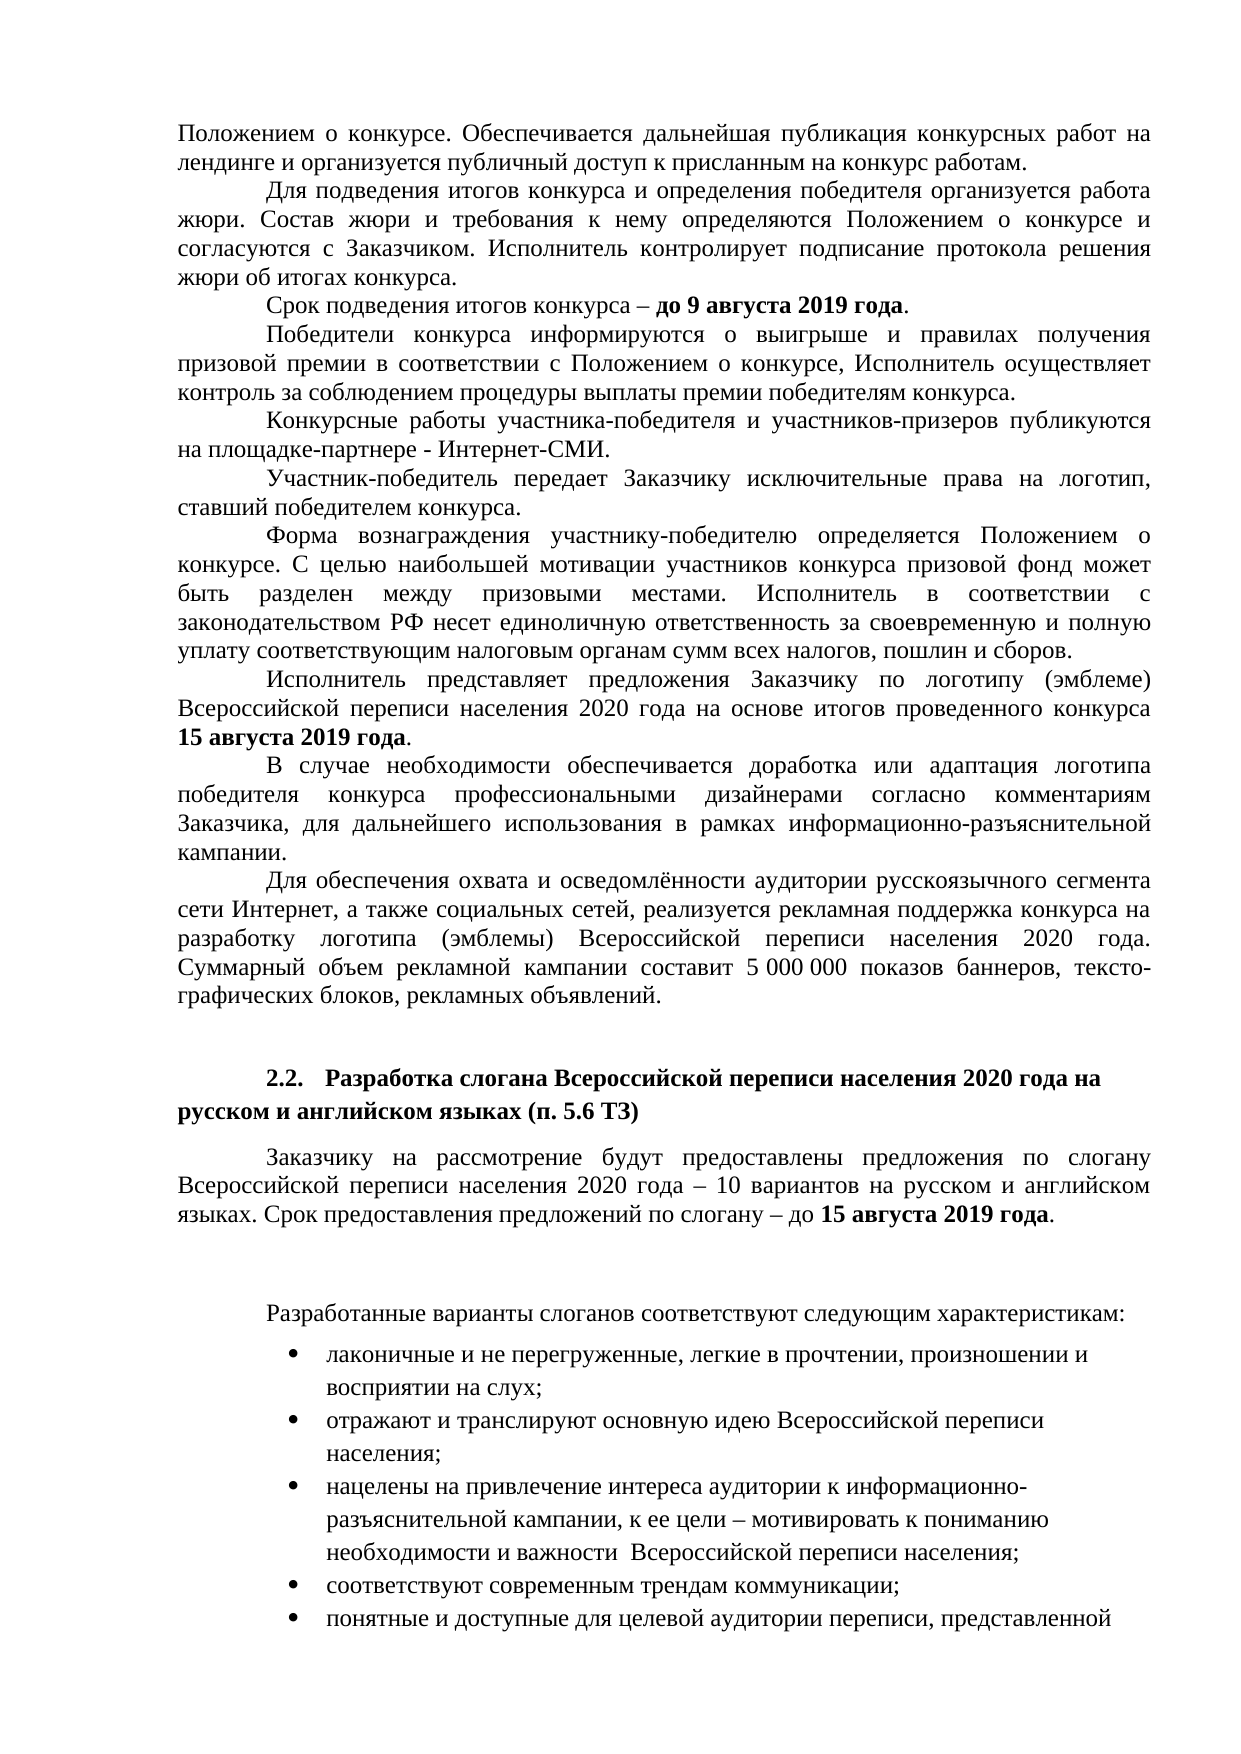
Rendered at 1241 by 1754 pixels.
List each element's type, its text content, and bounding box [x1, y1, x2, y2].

text Для подведения итогов конкурса и определения победителя организуется работа жюри. Состав жюри и требования к нему определяются Положением о конкурсе и согласуются с Заказчиком. Исполнитель контролирует подписание протокола решения жюри об итогах конкурса. [177, 176, 1152, 291]
list лаконичные и не перегруженные, легкие в прочтении, произношении и восприятии на слух; [289, 1339, 1152, 1401]
text В случае необходимости обеспечивается доработка или адаптация логотипа победителя конкурса профессиональными дизайнерами согласно комментариям Заказчика, для дальнейшего использования в рамках информационно-разъяснительной кампании. [177, 751, 1152, 866]
text Разработанные варианты слоганов соответствуют следующим характеристикам: [177, 1298, 1152, 1327]
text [177, 118, 1152, 176]
list Разработка слогана Всероссийской переписи населения 2020 года на русском и английском языках (п. 5.6 ТЗ) [177, 1063, 1152, 1125]
list соответствуют современным трендам коммуникации; [289, 1570, 1152, 1599]
text Победители конкурса информируются о выигрыше и правилах получения призовой премии в соответствии с Положением о конкурсе, Исполнитель осуществляет контроль за соблюдением процедуры выплаты премии победителям конкурса. [177, 319, 1152, 406]
list нацелены на привлечение интереса аудитории к информационно-разъяснительной кампании, к ее цели – мотивировать к пониманию необходимости и важности Всероссийской переписи населения; [289, 1471, 1152, 1566]
list отражают и транслируют основную идею Всероссийской переписи населения; [289, 1405, 1152, 1467]
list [289, 1603, 1152, 1632]
text Для обеспечения охвата и осведомлённости аудитории русскоязычного сегмента сети Интернет, а также социальных сетей, реализуется рекламная поддержка конкурса на разработку логотипа (эмблемы) Всероссийской переписи населения 2020 года. Суммарный объем рекламной кампании составит 5 000 000 показов баннеров, тексто-графических блоков, рекламных объявлений. [177, 866, 1152, 1009]
text Форма вознаграждения участнику-победителю определяется Положением о конкурсе. С целью наибольшей мотивации участников конкурса призовой фонд может быть разделен между призовыми местами. Исполнитель в соответствии с законодательством РФ несет единоличную ответственность за своевременную и полную уплату соответствующим налоговым органам сумм всех налогов, пошлин и сборов. [177, 521, 1152, 664]
text Конкурсные работы участника-победителя и участников-призеров публикуются на площадке-партнере - Интернет-СМИ. [177, 406, 1152, 463]
text Срок подведения итогов конкурса – до 9 августа 2019 года. [177, 291, 1152, 319]
text Участник-победитель передает Заказчику исключительные права на логотип, ставший победителем конкурса. [177, 463, 1152, 521]
text Заказчику на рассмотрение будут предоставлены предложения по слогану Всероссийской переписи населения 2020 года – 10 вариантов на русском и английском языках. Срок предоставления предложений по слогану – до 15 августа 2019 года. [177, 1142, 1152, 1228]
text Исполнитель представляет предложения Заказчику по логотипу (эмблеме) Всероссийской переписи населения 2020 года на основе итогов проведенного конкурса 15 августа 2019 года. [177, 664, 1152, 751]
